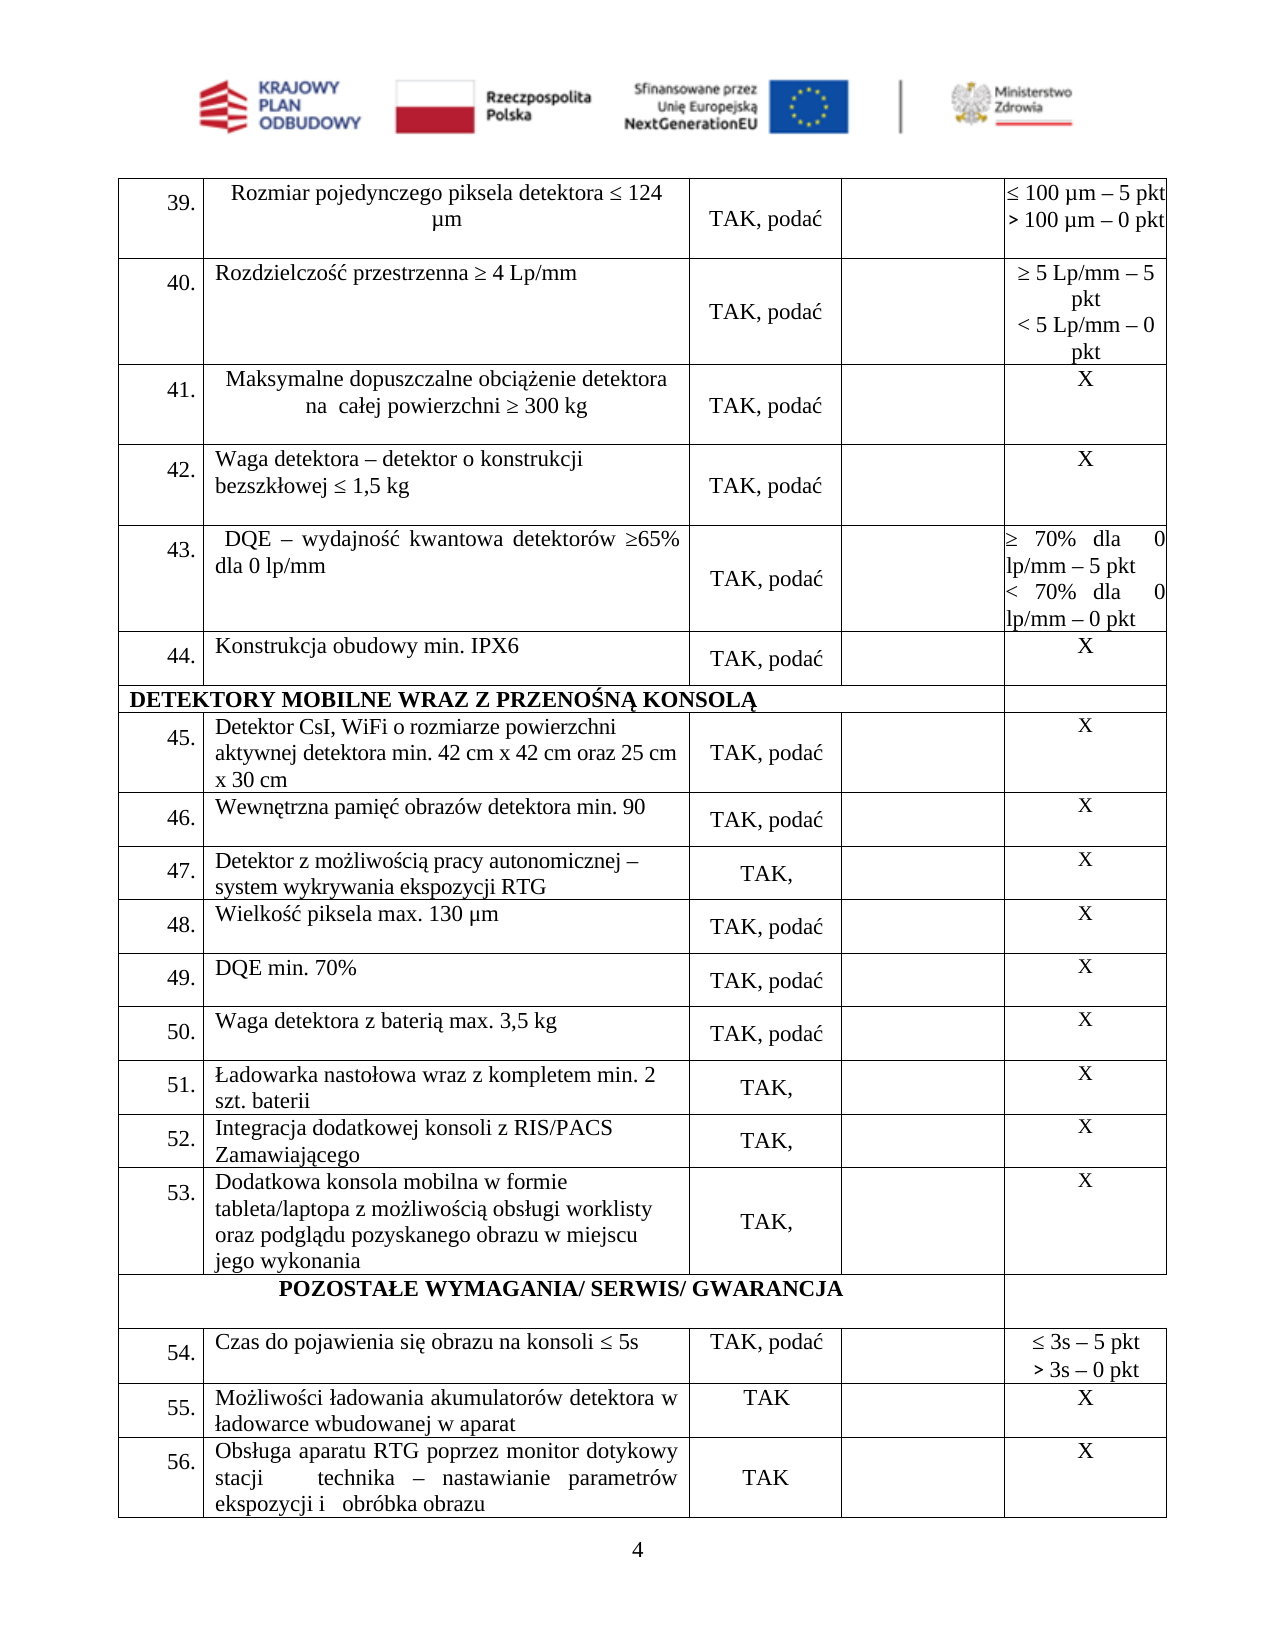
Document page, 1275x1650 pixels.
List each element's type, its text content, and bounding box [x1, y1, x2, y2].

table_cell [119, 793, 203, 846]
table_cell [842, 526, 1004, 631]
table_cell [119, 1384, 203, 1437]
table_cell TAK, podać [690, 179, 841, 258]
table_cell [842, 1168, 1004, 1274]
table_cell [842, 847, 1004, 899]
table_cell Integracja dodatkowej konsoli z RIS/PACS Zamawiającego [204, 1115, 689, 1167]
table_cell TAK, podać [690, 365, 841, 444]
table_cell TAK [690, 1384, 841, 1437]
picture [184, 59, 1091, 150]
table_cell [119, 1329, 203, 1383]
table_cell [119, 259, 203, 364]
table_cell POZOSTAŁE WYMAGANIA/ SERWIS/ GWARANCJA [119, 1275, 1004, 1327]
table_cell [842, 1384, 1004, 1437]
table_cell Wewnętrzna pamięć obrazów detektora min. 90 [204, 793, 689, 846]
table_cell [842, 1115, 1004, 1167]
table_cell X [1005, 900, 1166, 953]
table_cell [119, 1168, 203, 1274]
table_cell TAK, podać [690, 1007, 841, 1060]
table_cell TAK, podać [690, 259, 841, 364]
table_cell ≤ 100 µm – 5 pkt > 100 µm – 0 pkt [1005, 179, 1166, 258]
table_cell [119, 1115, 203, 1167]
table_cell Konstrukcja obudowy min. IPX6 [204, 632, 689, 685]
table_cell [119, 1438, 203, 1517]
table_cell [1005, 686, 1166, 712]
table_cell [842, 632, 1004, 685]
table_cell [842, 445, 1004, 524]
table_cell Czas do pojawienia się obrazu na konsoli ≤ 5s [204, 1329, 689, 1383]
table_cell X [1005, 954, 1166, 1006]
table_cell Waga detektora z baterią max. 3,5 kg [204, 1007, 689, 1060]
table_cell X [1005, 1438, 1166, 1517]
table_cell [119, 526, 203, 631]
table_cell TAK [690, 1438, 841, 1517]
table_cell [842, 793, 1004, 846]
table_cell X [1005, 847, 1166, 899]
table_cell [842, 1061, 1004, 1113]
table_cell [119, 1007, 203, 1060]
table_cell DQE min. 70% [204, 954, 689, 1006]
table_cell Rozmiar pojedynczego piksela detektora ≤ 124 µm [204, 179, 689, 258]
table_cell [119, 179, 203, 258]
table_cell TAK, podać [690, 793, 841, 846]
table_cell X [1005, 365, 1166, 444]
table_cell [842, 954, 1004, 1006]
table_cell [119, 847, 203, 899]
table_cell TAK, podać [690, 954, 841, 1006]
table_cell X [1005, 1061, 1166, 1113]
table_cell X [1005, 713, 1166, 792]
table_cell X [1005, 1115, 1166, 1167]
table_cell X [1005, 632, 1166, 685]
table_cell Detektor CsI, WiFi o rozmiarze powierzchni aktywnej detektora min. 42 cm x 42 cm oraz 25 cm x 30 cm [204, 713, 689, 792]
table_cell [842, 1438, 1004, 1517]
table_cell Ładowarka nastołowa wraz z kompletem min. 2 szt. baterii [204, 1061, 689, 1113]
table_cell [842, 1329, 1004, 1383]
table_cell Wielkość piksela max. 130 μm [204, 900, 689, 953]
table_cell Obsługa aparatu RTG poprzez monitor dotykowy stacji technika – nastawianie parametrów ekspozycji i obróbka obrazu [204, 1438, 689, 1517]
table_cell [119, 632, 203, 685]
table_cell [842, 900, 1004, 953]
table_cell [842, 179, 1004, 258]
table_cell [119, 713, 203, 792]
table_cell X [1005, 793, 1166, 846]
table_cell [119, 900, 203, 953]
table_cell DETEKTORY MOBILNE WRAZ Z PRZENOŚNĄ KONSOLĄ [119, 686, 1004, 712]
table_cell Rozdzielczość przestrzenna ≥ 4 Lp/mm [204, 259, 689, 364]
table_cell [119, 365, 203, 444]
table_cell [119, 445, 203, 524]
table_cell TAK, podać [690, 632, 841, 685]
table_cell Możliwości ładowania akumulatorów detektora w ładowarce wbudowanej w aparat [204, 1384, 689, 1437]
table_cell TAK, [690, 1115, 841, 1167]
table_cell TAK, [690, 1061, 841, 1113]
table_cell TAK, podać [690, 1329, 841, 1383]
table_cell TAK, [690, 1168, 841, 1274]
table_cell ≤ 3s – 5 pkt > 3s – 0 pkt [1005, 1329, 1166, 1383]
table_cell [842, 713, 1004, 792]
table_cell Waga detektora – detektor o konstrukcji bezszkłowej ≤ 1,5 kg [204, 445, 689, 524]
table_cell TAK, podać [690, 526, 841, 631]
table_cell [842, 1007, 1004, 1060]
table_cell Maksymalne dopuszczalne obciążenie detektora na całej powierzchni ≥ 300 kg [204, 365, 689, 444]
table_cell TAK, [690, 847, 841, 899]
table_cell [119, 1061, 203, 1113]
table_cell [842, 259, 1004, 364]
table_cell [1005, 1275, 1166, 1327]
table_cell X [1005, 445, 1166, 524]
table_cell Dodatkowa konsola mobilna w formie tableta/laptopa z możliwością obsługi worklisty oraz podglądu pozyskanego obrazu w miejscu jego wykonania [204, 1168, 689, 1274]
table_cell ≥ 5 Lp/mm – 5 pkt < 5 Lp/mm – 0 pkt [1005, 259, 1166, 364]
table_cell TAK, podać [690, 900, 841, 953]
table_cell [842, 365, 1004, 444]
table_cell X [1005, 1384, 1166, 1437]
table_cell TAK, podać [690, 445, 841, 524]
table_cell X [1005, 1168, 1166, 1274]
table_cell X [1005, 1007, 1166, 1060]
table_cell DQE – wydajność kwantowa detektorów ≥65% dla 0 lp/mm [204, 526, 689, 631]
table_cell Detektor z możliwością pracy autonomicznej – system wykrywania ekspozycji RTG [204, 847, 689, 899]
table_cell [119, 954, 203, 1006]
table_cell TAK, podać [690, 713, 841, 792]
table_cell ≥ 70% dla 0 lp/mm – 5 pkt < 70% dla 0 lp/mm – 0 pkt [1005, 526, 1166, 631]
